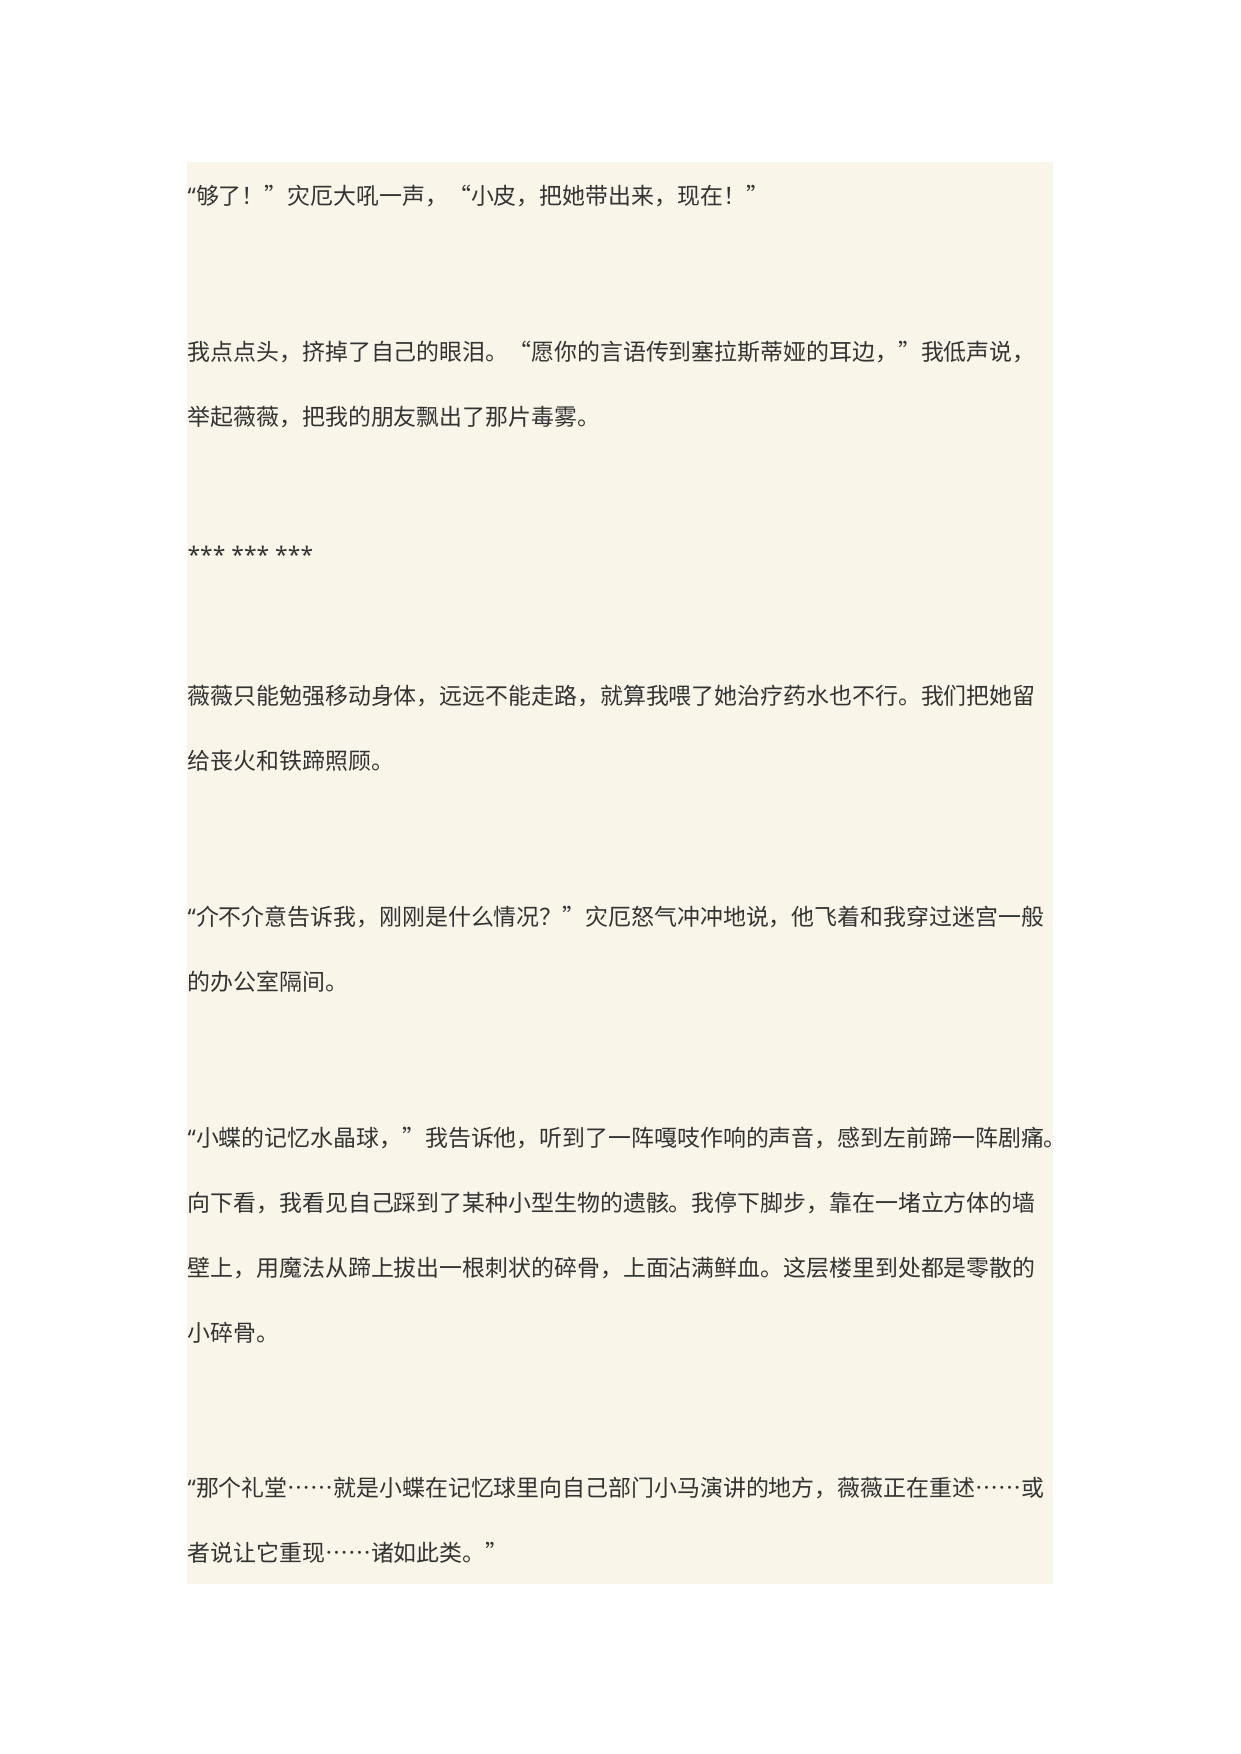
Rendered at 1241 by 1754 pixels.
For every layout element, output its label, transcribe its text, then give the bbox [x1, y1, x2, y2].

text “那个礼堂……就是小蝶在记忆球里向自己部门小马演讲的地方，薇薇正在重述……或者说让它重现……诸如此类。” [187, 1454, 1053, 1584]
text “够了！”灾厄大吼一声，“小皮，把她带出来，现在！” [187, 162, 1053, 227]
text 我点点头，挤掉了自己的眼泪。“愿你的言语传到塞拉斯蒂娅的耳边，”我低声说，举起薇薇，把我的朋友飘出了那片毒雾。 [187, 318, 1053, 448]
text “小蝶的记忆水晶球，”我告诉他，听到了一阵嘎吱作响的声音，感到左前蹄一阵剧痛。向下看，我看见自己踩到了某种小型生物的遗骸。我停下脚步，靠在一堵立方体的墙壁上，用魔法从蹄上拔出一根刺状的碎骨，上面沾满鲜血。这层楼里到处都是零散的小碎骨。 [187, 1104, 1053, 1364]
text “介不介意告诉我，刚刚是什么情况？”灾厄怒气冲冲地说，他飞着和我穿过迷宫一般的办公室隔间。 [187, 883, 1053, 1013]
text 薇薇只能勉强移动身体，远远不能走路，就算我喂了她治疗药水也不行。我们把她留给丧火和铁蹄照顾。 [187, 662, 1053, 792]
text *** *** *** [187, 539, 1053, 571]
